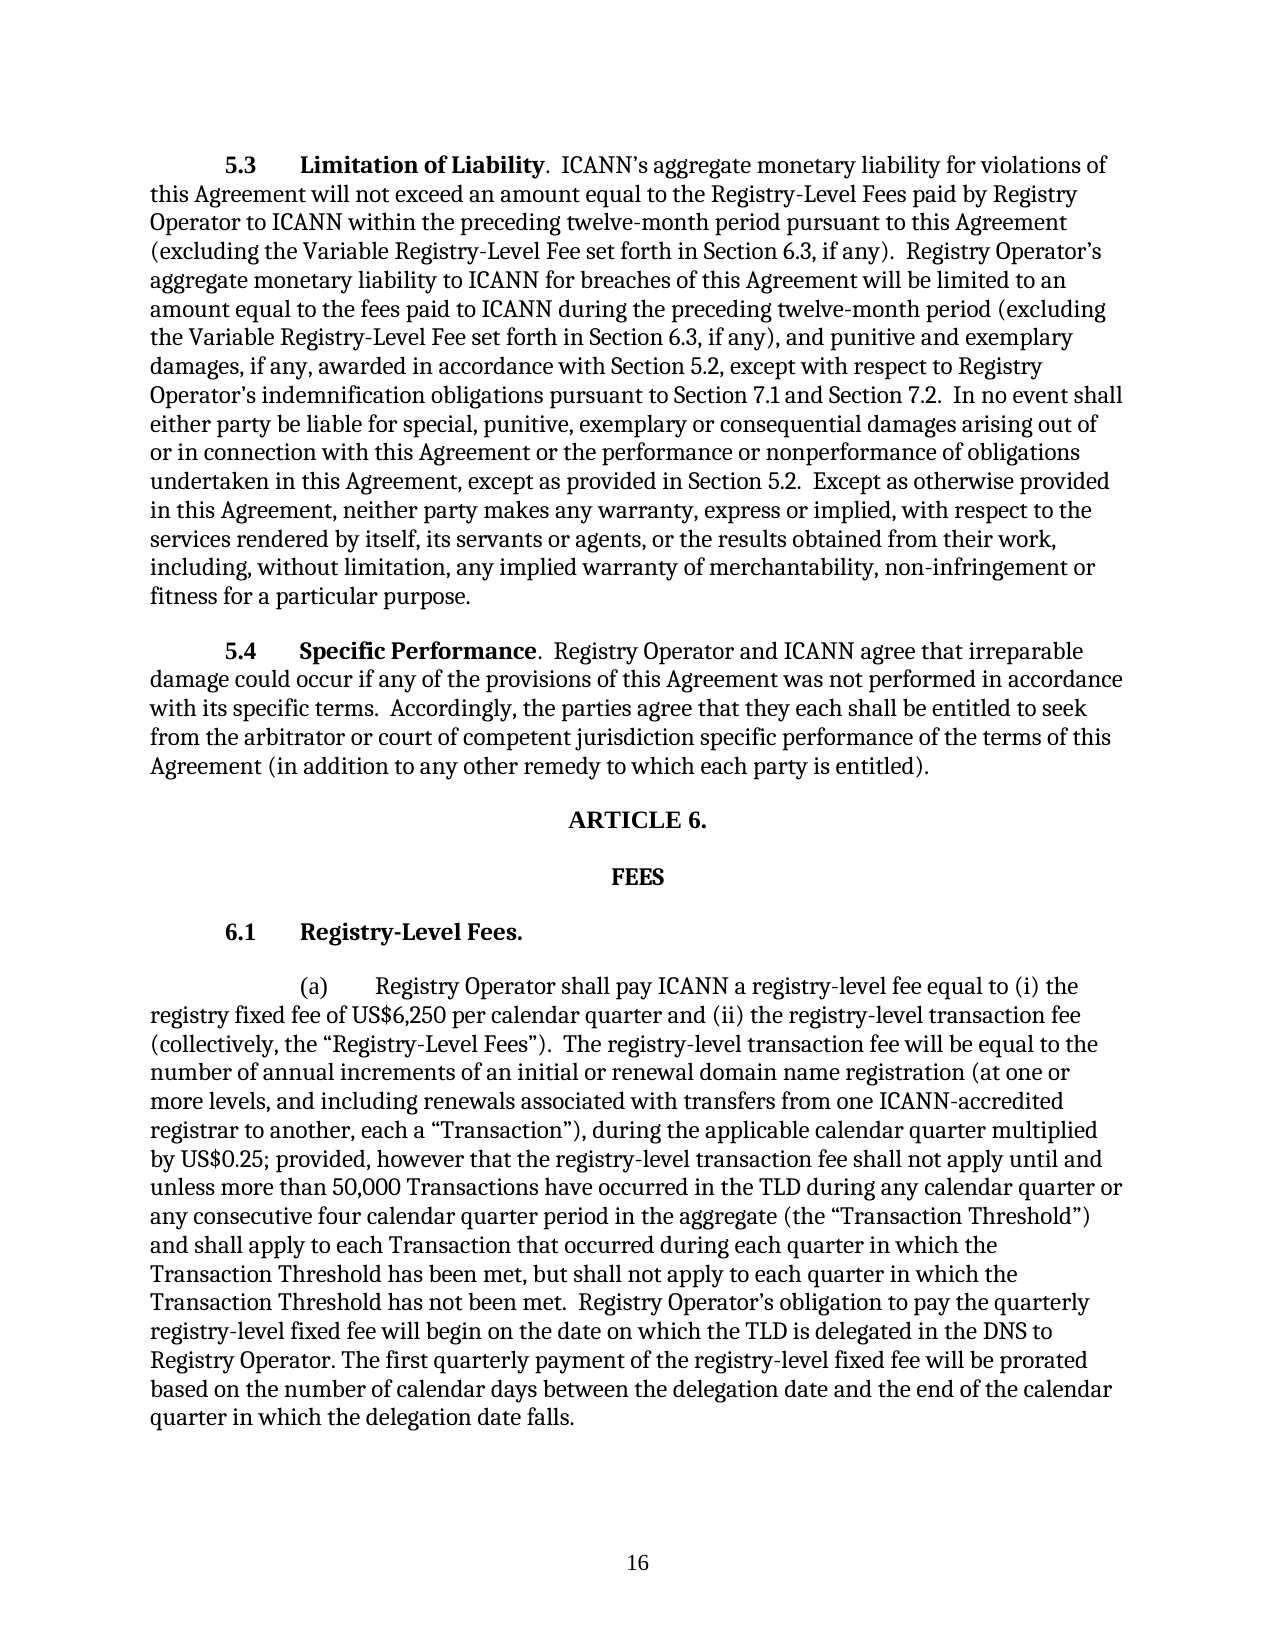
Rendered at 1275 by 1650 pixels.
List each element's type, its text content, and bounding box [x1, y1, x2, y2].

text Registry-Level Fees. [150, 917, 1125, 946]
text Specific Performance. Registry Operator and ICANN agree that irreparable damage could occur if any of the provisions of this Agreement was not performed in accordance with its specific terms. Accordingly, the parties agree that they each shall be entitled to seek from the arbitrator or court of competent jurisdiction specific performance of the terms of this Agreement (in addition to any other remedy to which each party is entitled). [150, 636, 1125, 780]
text FEES [150, 805, 1125, 892]
text Limitation of Liability. ICANN’s aggregate monetary liability for violations of this Agreement will not exceed an amount equal to the Registry-Level Fees paid by Registry Operator to ICANN within the preceding twelve-month period pursuant to this Agreement (excluding the Variable Registry-Level Fee set forth in Section 6.3, if any). Registry Operator’s aggregate monetary liability to ICANN for breaches of this Agreement will be limited to an amount equal to the fees paid to ICANN during the preceding twelve-month period (excluding the Variable Registry-Level Fee set forth in Section 6.3, if any), and punitive and exemplary damages, if any, awarded in accordance with Section 5.2, except with respect to Registry Operator’s indemnification obligations pursuant to Section 7.1 and Section 7.2. In no event shall either party be liable for special, punitive, exemplary or consequential damages arising out of or in connection with this Agreement or the performance or nonperformance of obligations undertaken in this Agreement, except as provided in Section 5.2. Except as otherwise provided in this Agreement, neither party makes any warranty, express or implied, with respect to the services rendered by itself, its servants or agents, or the results obtained from their work, including, without limitation, any implied warranty of merchantability, non-infringement or fitness for a particular purpose. [150, 150, 1125, 611]
text Registry Operator shall pay ICANN a registry-level fee equal to (i) the registry fixed fee of US$6,250 per calendar quarter and (ii) the registry-level transaction fee (collectively, the “Registry-Level Fees”). The registry-level transaction fee will be equal to the number of annual increments of an initial or renewal domain name registration (at one or more levels, and including renewals associated with transfers from one ICANN-accredited registrar to another, each a “Transaction”), during the applicable calendar quarter multiplied by US$0.25; provided, however that the registry-level transaction fee shall not apply until and unless more than 50,000 Transactions have occurred in the TLD during any calendar quarter or any consecutive four calendar quarter period in the aggregate (the “Transaction Threshold”) and shall apply to each Transaction that occurred during each quarter in which the Transaction Threshold has been met, but shall not apply to each quarter in which the Transaction Threshold has not been met. Registry Operator’s obligation to pay the quarterly registry-level fixed fee will begin on the date on which the TLD is delegated in the DNS to Registry Operator. The first quarterly payment of the registry-level fixed fee will be prorated based on the number of calendar days between the delegation date and the end of the calendar quarter in which the delegation date falls. [150, 971, 1125, 1432]
